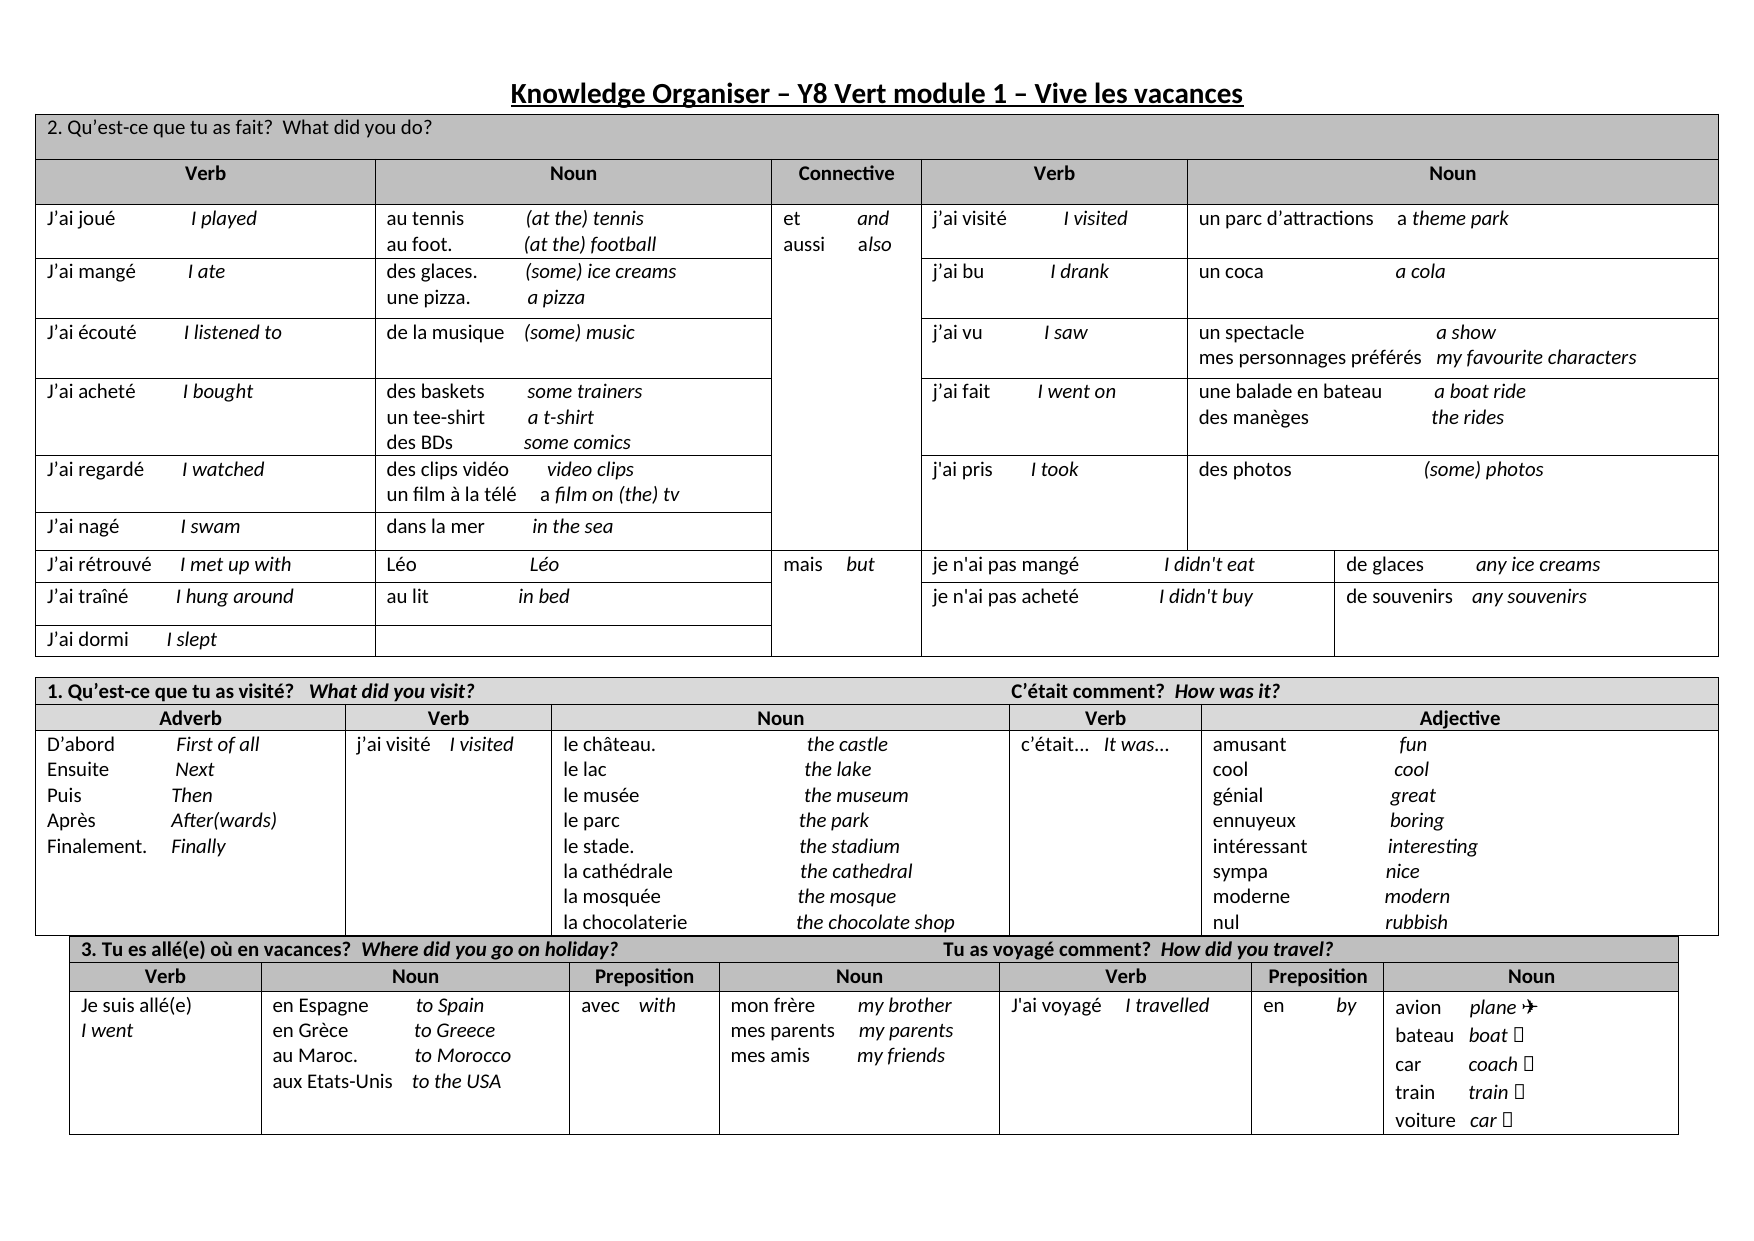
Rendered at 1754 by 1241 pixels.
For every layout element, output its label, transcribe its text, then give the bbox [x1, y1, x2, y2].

table_cell je n'ai pas acheté I didn't buy [922, 583, 1334, 656]
table_cell un parc d’attractions a theme park [1188, 205, 1718, 258]
table_cell J’ai mangé I ate [36, 259, 375, 318]
table_cell c’était... It was... [1010, 731, 1201, 934]
table_cell Noun [720, 963, 999, 991]
table_cell J’ai joué I played [36, 205, 375, 258]
table_cell des photos (some) photos [1188, 456, 1718, 550]
table_cell j’ai visité I visited [922, 205, 1187, 258]
table_cell mon frère my brother mes parents my parents mes amis my friends [720, 992, 999, 1134]
table_cell amusant fun cool cool génial great ennuyeux boring intéressant interesting sympa nice moderne modern nul rubbish [1202, 731, 1718, 934]
table_cell et and aussi also [772, 205, 921, 550]
table_cell Verb [70, 963, 261, 991]
table_cell Noun [1384, 963, 1678, 991]
table_cell Noun [376, 160, 771, 204]
table_cell de la musique (some) music [376, 319, 771, 377]
table_cell J’ai rétrouvé I met up with [36, 551, 375, 582]
table_cell de souvenirs any souvenirs [1335, 583, 1718, 656]
table_cell des glaces. (some) ice creams une pizza. a pizza [376, 259, 771, 318]
table_cell dans la mer in the sea [376, 513, 771, 550]
table_cell Connective [772, 160, 921, 204]
table_cell une balade en bateau a boat ride des manèges the rides [1188, 379, 1718, 455]
table_cell Verb [1010, 705, 1201, 730]
table_cell des baskets some trainers un tee-shirt a t-shirt des BDs some comics [376, 379, 771, 455]
table_cell avec with [570, 992, 719, 1134]
table_cell Verb [346, 705, 551, 730]
table_cell Noun [552, 705, 1009, 730]
table_cell j'ai pris I took [922, 456, 1187, 550]
table_cell j’ai fait I went on [922, 379, 1187, 455]
table_cell en Espagne to Spain en Grèce to Greece au Maroc. to Morocco aux Etats-Unis to the USA [262, 992, 569, 1134]
table_cell J’ai regardé I watched [36, 456, 375, 512]
table_cell [376, 626, 771, 656]
table_cell Noun [1188, 160, 1718, 204]
table_cell un spectacle a show mes personnages préférés my favourite characters [1188, 319, 1718, 377]
table_cell des clips vidéo video clips un film à la télé a film on (the) tv [376, 456, 771, 512]
table_cell Adverb [36, 705, 345, 730]
table_cell j’ai vu I saw [922, 319, 1187, 377]
table_cell J'ai voyagé I travelled [1000, 992, 1251, 1134]
table_cell mais but [772, 551, 921, 656]
table_cell j’ai visité I visited [346, 731, 551, 934]
table_cell J’ai dormi I slept [36, 626, 375, 656]
table_cell le château. the castle le lac the lake le musée the museum le parc the park le stade. the stadium la cathédrale the cathedral la mosquée the mosque la chocolaterie the chocolate shop [552, 731, 1009, 934]
text Knowledge Organiser – Y8 Vert module 1 – Vive les vacances [75, 75, 1679, 111]
table_cell en by [1252, 992, 1383, 1134]
table_cell au lit in bed [376, 583, 771, 625]
table_cell Verb [36, 160, 375, 204]
table_cell Je suis allé(e) I went [70, 992, 261, 1134]
table_cell D’abord First of all Ensuite Next Puis Then Après After(wards) Finalement. Finally [36, 731, 345, 934]
table_header 2. Qu’est-ce que tu as fait? What did you do? [36, 115, 1718, 159]
table_cell Léo Léo [376, 551, 771, 582]
table_cell avion plane ️ bateau boat car coach train train voiture car [1384, 992, 1678, 1134]
table_cell Noun [262, 963, 569, 991]
table_cell Verb [1000, 963, 1251, 991]
table_cell j’ai bu I drank [922, 259, 1187, 318]
table_cell J’ai écouté I listened to [36, 319, 375, 377]
table_cell un coca a cola [1188, 259, 1718, 318]
table_header 1. Qu’est-ce que tu as visité? What did you visit? C’était comment? How was it? [36, 678, 1718, 704]
table_cell J’ai traîné I hung around [36, 583, 375, 625]
table_cell Preposition [570, 963, 719, 991]
table_cell au tennis (at the) tennis au foot. (at the) football [376, 205, 771, 258]
table_cell J’ai acheté I bought [36, 379, 375, 455]
table_cell J’ai nagé I swam [36, 513, 375, 550]
table_header 3. Tu es allé(e) où en vacances? Where did you go on holiday? Tu as voyagé comment? How did you travel? [70, 937, 1678, 962]
table_cell de glaces any ice creams [1335, 551, 1718, 582]
table_cell Adjective [1202, 705, 1718, 730]
table_cell Verb [922, 160, 1187, 204]
table_cell Preposition [1252, 963, 1383, 991]
table_cell je n'ai pas mangé I didn't eat [922, 551, 1334, 582]
